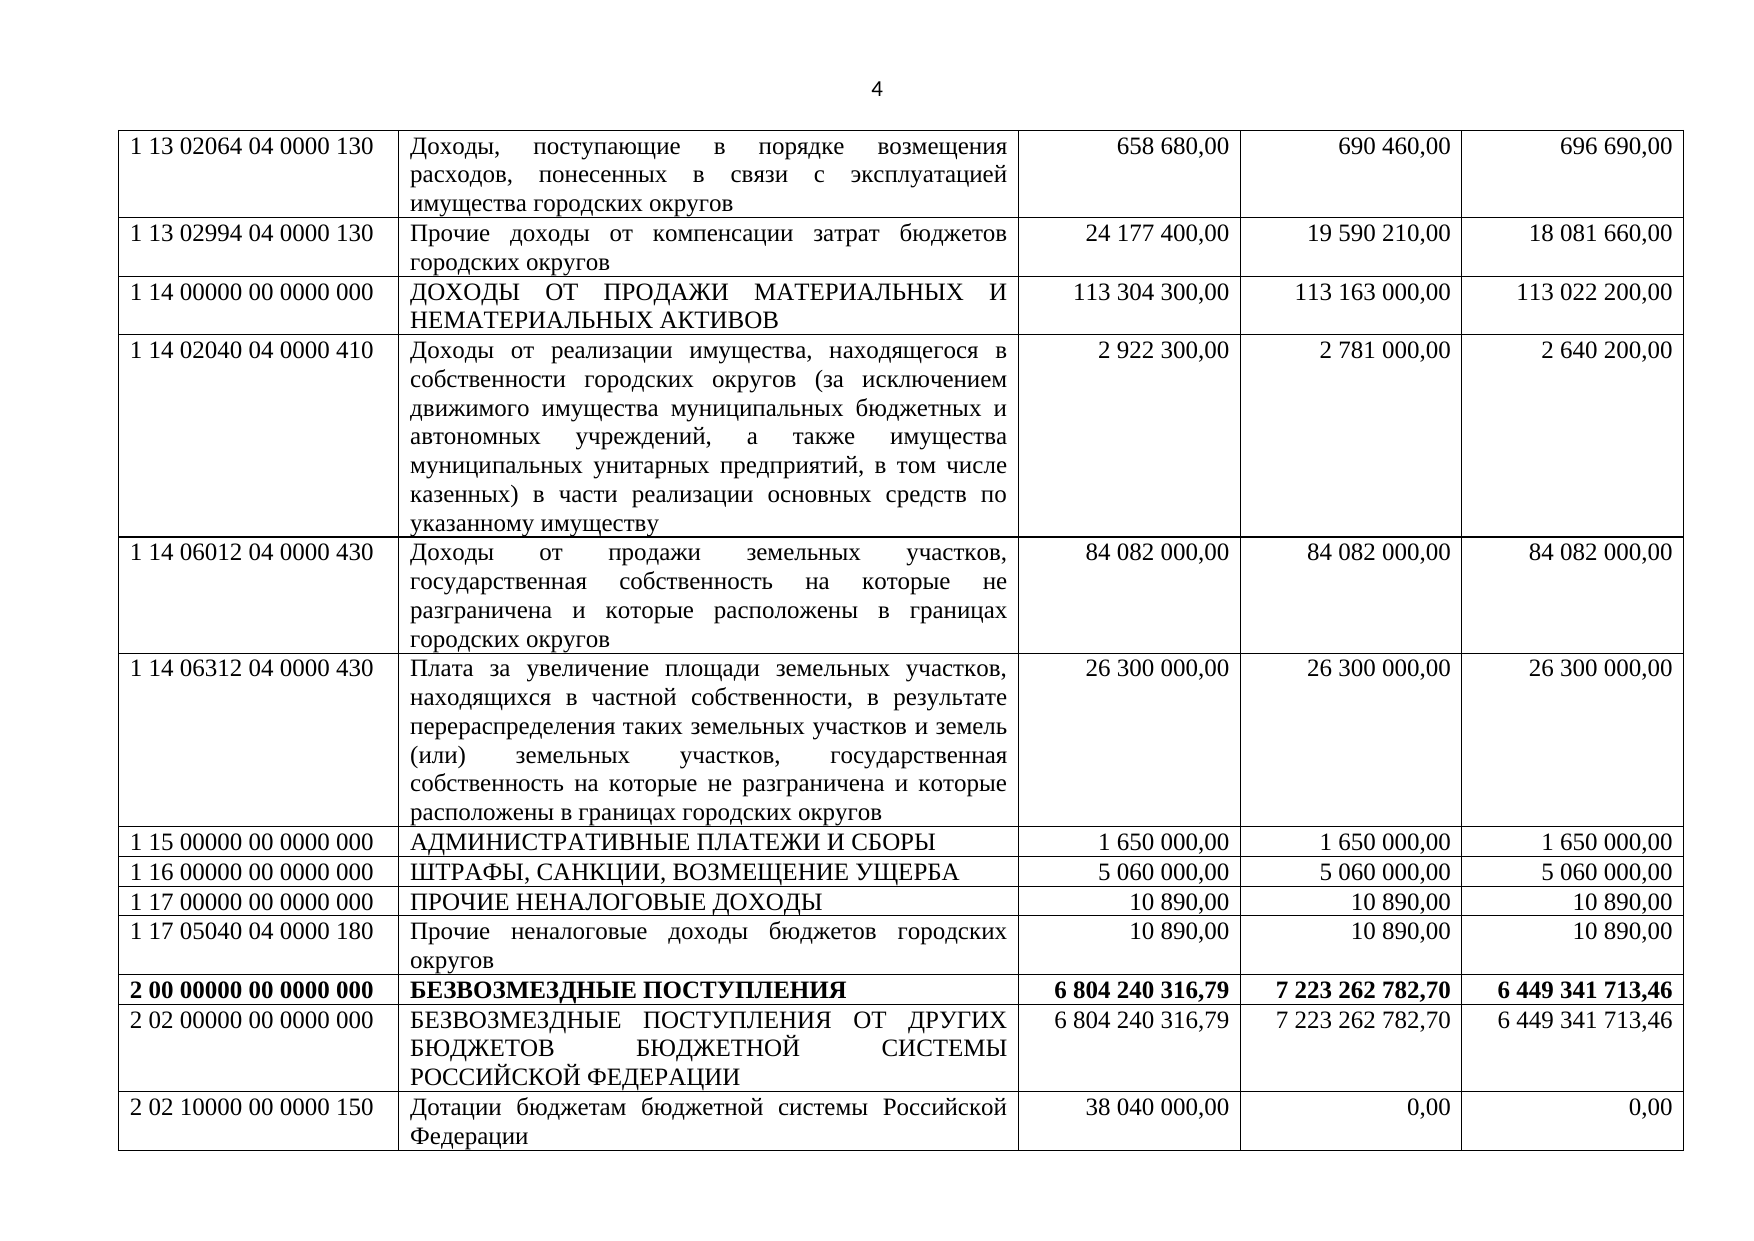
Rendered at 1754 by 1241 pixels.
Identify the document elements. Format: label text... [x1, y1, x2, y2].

table_cell 2 00 00000 00 0000 000 [119, 975, 398, 1004]
table_cell 1 17 00000 00 0000 000 [119, 887, 398, 915]
table_cell 113 163 000,00 [1241, 277, 1461, 334]
table_cell 6 449 341 713,46 [1462, 1005, 1683, 1091]
table_cell 2 02 10000 00 0000 150 [119, 1092, 398, 1149]
table_cell 6 804 240 316,79 [1019, 1005, 1240, 1091]
table_cell 10 890,00 [1462, 916, 1683, 974]
table_cell Доходы от продажи земельных участков, государственная собственность на которые не разграничена и которые расположены в границах городских округов [399, 538, 1018, 652]
table_cell Прочие неналоговые доходы бюджетов городских округов [399, 916, 1018, 974]
table_cell 84 082 000,00 [1019, 538, 1240, 652]
table_cell 38 040 000,00 [1019, 1092, 1240, 1149]
table_cell 113 304 300,00 [1019, 277, 1240, 334]
table_cell 696 690,00 [1462, 131, 1683, 217]
table_cell 1 14 00000 00 0000 000 [119, 277, 398, 334]
table_cell 6 449 341 713,46 [1462, 975, 1683, 1004]
table_cell 5 060 000,00 [1019, 857, 1240, 886]
table_cell Плата за увеличение площади земельных участков, находящихся в частной собственности, в результате перераспределения таких земельных участков и земель (или) земельных участков, государственная собственность на которые не разграничена и которые расположены в границах городских округов [399, 654, 1018, 826]
table_cell БЕЗВОЗМЕЗДНЫЕ ПОСТУПЛЕНИЯ ОТ ДРУГИХ БЮДЖЕТОВ БЮДЖЕТНОЙ СИСТЕМЫ РОССИЙСКОЙ ФЕДЕРАЦИИ [399, 1005, 1018, 1091]
table_cell 1 650 000,00 [1241, 827, 1461, 856]
table_cell 10 890,00 [1241, 916, 1461, 974]
table_cell 658 680,00 [1019, 131, 1240, 217]
table_cell 1 15 00000 00 0000 000 [119, 827, 398, 856]
table_cell 84 082 000,00 [1241, 538, 1461, 652]
table_cell 0,00 [1462, 1092, 1683, 1149]
table_cell 2 922 300,00 [1019, 335, 1240, 536]
table_cell 26 300 000,00 [1241, 654, 1461, 826]
table_cell 1 14 06012 04 0000 430 [119, 538, 398, 652]
table_cell 10 890,00 [1462, 887, 1683, 915]
table_cell 1 14 02040 04 0000 410 [119, 335, 398, 536]
table_cell 1 17 05040 04 0000 180 [119, 916, 398, 974]
table_cell Доходы, поступающие в порядке возмещения расходов, понесенных в связи с эксплуатацией имущества городских округов [399, 131, 1018, 217]
table_cell 6 804 240 316,79 [1019, 975, 1240, 1004]
table_cell Доходы от реализации имущества, находящегося в собственности городских округов (за исключением движимого имущества муниципальных бюджетных и автономных учреждений, а также имущества муниципальных унитарных предприятий, в том числе казенных) в части реализации основных средств по указанному имуществу [399, 335, 1018, 536]
table_cell Дотации бюджетам бюджетной системы Российской Федерации [399, 1092, 1018, 1149]
table_cell 18 081 660,00 [1462, 218, 1683, 276]
table_cell 2 02 00000 00 0000 000 [119, 1005, 398, 1091]
table_cell ПРОЧИЕ НЕНАЛОГОВЫЕ ДОХОДЫ [399, 887, 1018, 915]
table_cell 10 890,00 [1019, 916, 1240, 974]
table_cell 0,00 [1241, 1092, 1461, 1149]
table_cell 84 082 000,00 [1462, 538, 1683, 652]
table_cell 690 460,00 [1241, 131, 1461, 217]
table_cell 1 16 00000 00 0000 000 [119, 857, 398, 886]
table_cell 19 590 210,00 [1241, 218, 1461, 276]
table_cell 26 300 000,00 [1462, 654, 1683, 826]
table_cell 2 781 000,00 [1241, 335, 1461, 536]
table_cell 10 890,00 [1019, 887, 1240, 915]
table_cell ШТРАФЫ, САНКЦИИ, ВОЗМЕЩЕНИЕ УЩЕРБА [399, 857, 1018, 886]
table_cell БЕЗВОЗМЕЗДНЫЕ ПОСТУПЛЕНИЯ [399, 975, 1018, 1004]
table_cell 1 14 06312 04 0000 430 [119, 654, 398, 826]
table_cell 10 890,00 [1241, 887, 1461, 915]
table_cell 1 650 000,00 [1019, 827, 1240, 856]
table_cell Прочие доходы от компенсации затрат бюджетов городских округов [399, 218, 1018, 276]
table_cell 1 13 02994 04 0000 130 [119, 218, 398, 276]
table_cell 1 650 000,00 [1462, 827, 1683, 856]
table_cell 26 300 000,00 [1019, 654, 1240, 826]
table_cell АДМИНИСТРАТИВНЫЕ ПЛАТЕЖИ И СБОРЫ [399, 827, 1018, 856]
table_cell 7 223 262 782,70 [1241, 1005, 1461, 1091]
table_cell 5 060 000,00 [1462, 857, 1683, 886]
table_cell ДОХОДЫ ОТ ПРОДАЖИ МАТЕРИАЛЬНЫХ И НЕМАТЕРИАЛЬНЫХ АКТИВОВ [399, 277, 1018, 334]
table_cell 24 177 400,00 [1019, 218, 1240, 276]
table_cell 2 640 200,00 [1462, 335, 1683, 536]
table_cell 1 13 02064 04 0000 130 [119, 131, 398, 217]
table_cell 7 223 262 782,70 [1241, 975, 1461, 1004]
table_cell 113 022 200,00 [1462, 277, 1683, 334]
table_cell 5 060 000,00 [1241, 857, 1461, 886]
